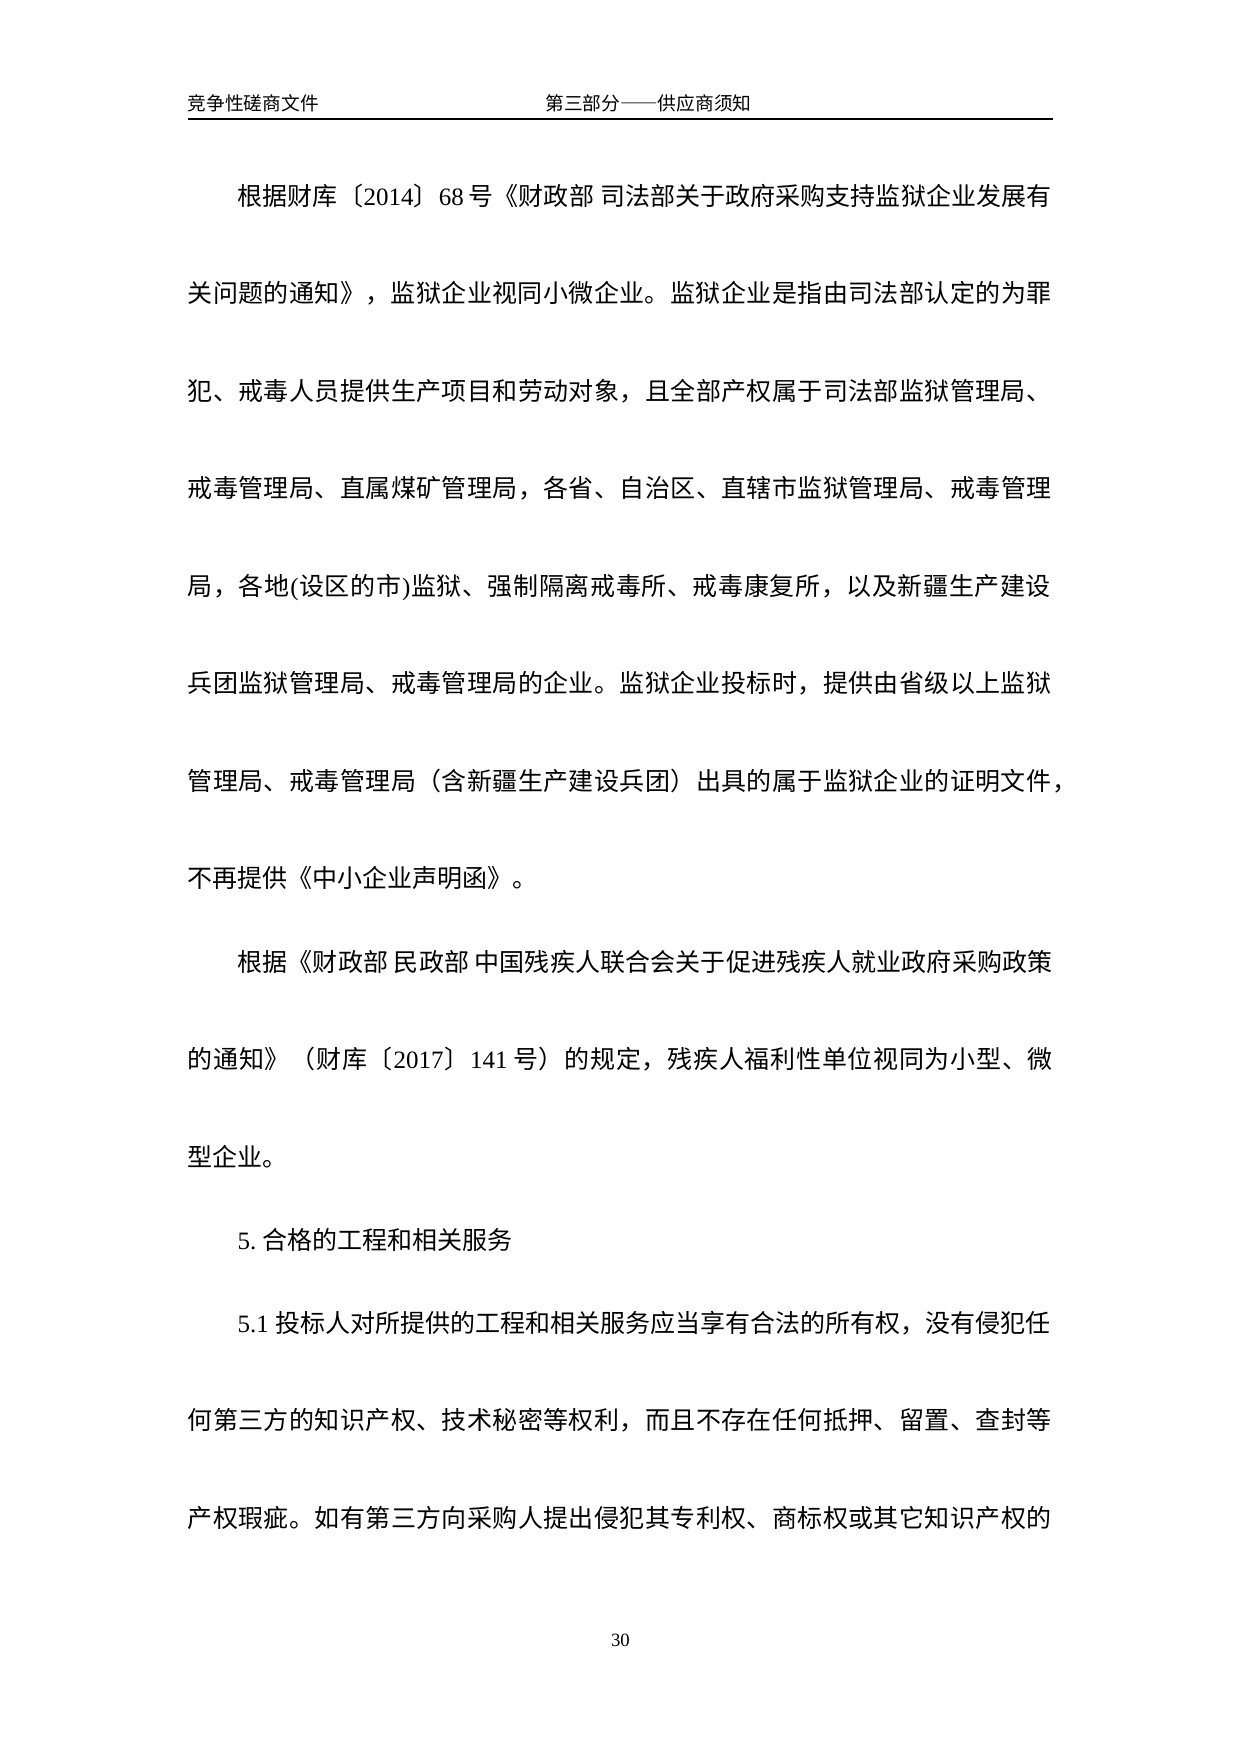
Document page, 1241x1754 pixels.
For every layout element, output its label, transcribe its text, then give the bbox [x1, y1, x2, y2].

text 根据财库〔2014〕68号《财政部 司法部关于政府采购支持监狱企业发展有关问题的通知》，监狱企业视同小微企业。监狱企业是指由司法部认定的为罪犯、戒毒人员提供生产项目和劳动对象，且全部产权属于司法部监狱管理局、戒毒管理局、直属煤矿管理局，各省、自治区、直辖市监狱管理局、戒毒管理局，各地(设区的市)监狱、强制隔离戒毒所、戒毒康复所，以及新疆生产建设兵团监狱管理局、戒毒管理局的企业。监狱企业投标时，提供由省级以上监狱管理局、戒毒管理局（含新疆生产建设兵团）出具的属于监狱企业的证明文件，不再提供《中小企业声明函》。 [187, 162, 1053, 909]
text 根据《财政部 民政部 中国残疾人联合会关于促进残疾人就业政府采购政策的通知》（财库〔2017〕141号）的规定，残疾人福利性单位视同为小型、微型企业。 [187, 928, 1053, 1188]
text 5. 合格的工程和相关服务 [187, 1206, 1053, 1271]
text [187, 1289, 1053, 1549]
